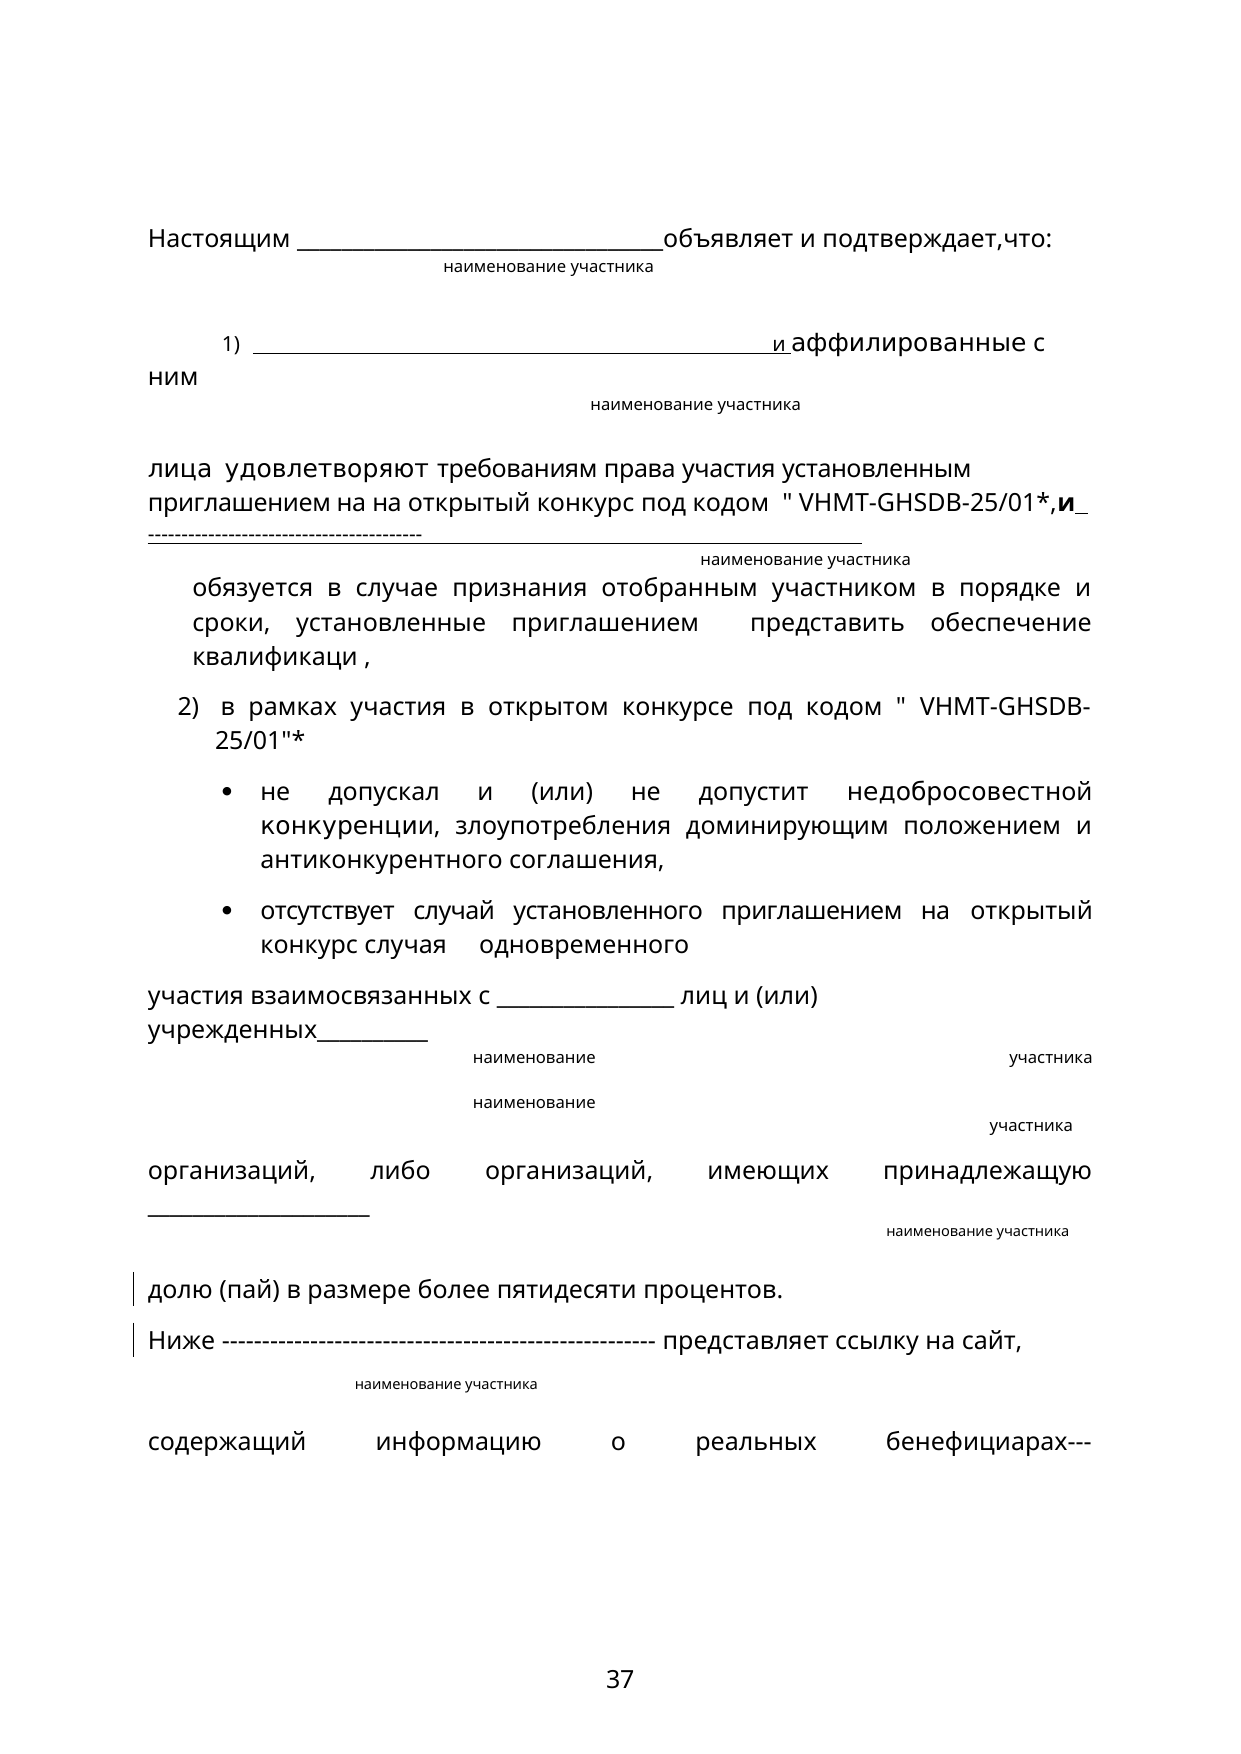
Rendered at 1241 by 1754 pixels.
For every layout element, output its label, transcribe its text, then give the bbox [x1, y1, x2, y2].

text 1) и аффилированные с ним [148, 325, 1092, 393]
text Ниже ------------------------------------------------------ представляет ссылку на сайт, [148, 1323, 1092, 1357]
list отсутствует случай установленного приглашением на открытый конкурс случая одновременного [223, 893, 1092, 961]
text участника [989, 1114, 1092, 1136]
text Настоящим _________________________________объявляет и подтверждает,что: [148, 220, 1092, 254]
text наименование участника [886, 1221, 1092, 1255]
list не допускал и (или) не допустит недобросовестной конкуренции, злоупотребления доминирующим положением и антиконкурентного соглашения, [223, 774, 1092, 876]
text наименование участника наименование [473, 1046, 1092, 1114]
text лица удовлетворяют требованиям права участия установленным приглашением на на открытый конкурс под кодом " VHMT-GHSDB-25/01*,и ----------------------------------------- [148, 451, 1092, 547]
list в рамках участия в открытом конкурсе под кодом " VHMT-GHSDB-25/01"* [177, 689, 1092, 757]
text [148, 1424, 1092, 1458]
text наименование участника [354, 1373, 1092, 1407]
text наименование участника [443, 254, 1092, 277]
text наименование участника [443, 393, 1092, 416]
text организаций, либо организаций, имеющих принадлежащую ____________________ [148, 1153, 1092, 1221]
text наименование участника [148, 547, 1092, 570]
text обязуется в случае признания отобранным участником в порядке и сроки, установленные приглашением представить обеспечение квалификаци , [192, 570, 1092, 672]
text долю (пай) в размере более пятидесяти процентов. [148, 1272, 1092, 1306]
text участия взаимосвязанных с ________________ лиц и (или) учрежденных__________ [148, 977, 1092, 1046]
